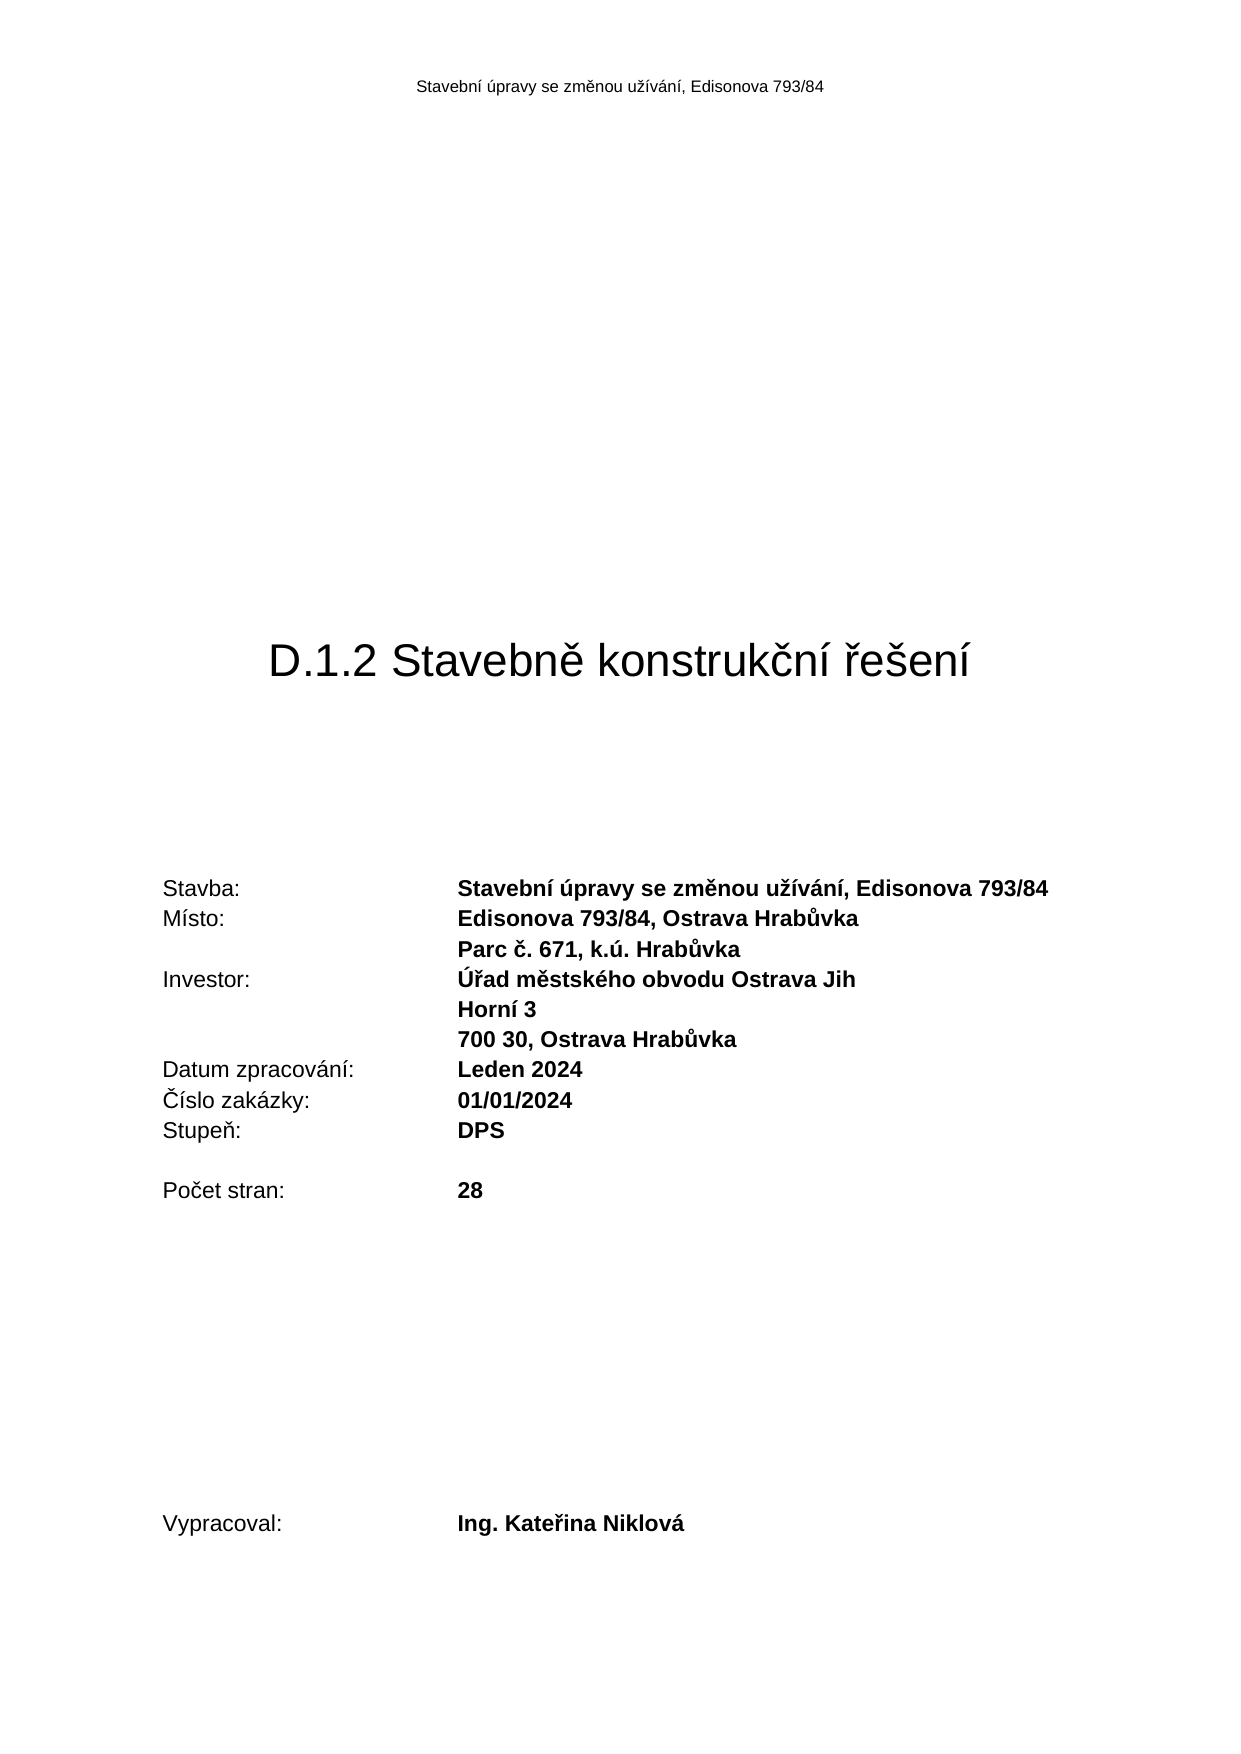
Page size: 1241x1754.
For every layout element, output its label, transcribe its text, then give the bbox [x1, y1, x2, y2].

text Horní 3 [162, 996, 1152, 1022]
text Datum zpracování: Leden 2024 [162, 1056, 1152, 1083]
text Vypracoval: Ing. Kateřina Niklová [162, 1509, 1152, 1536]
text Stavba: Stavební úpravy se změnou užívání, Edisonova 793/84 [162, 875, 1152, 901]
text Počet stran: 28 [89, 1177, 1152, 1203]
text Číslo zakázky: 01/01/2024 [89, 1087, 1152, 1113]
text Investor: Úřad městského obvodu Ostrava Jih [162, 966, 1152, 992]
text Stupeň: DPS [89, 1117, 1152, 1143]
text D.1.2 Stavebně konstrukční řešení [89, 633, 1152, 686]
text Místo: Edisonova 793/84, Ostrava Hrabůvka [162, 905, 1152, 932]
text Parc č. 671, k.ú. Hrabůvka [162, 936, 1152, 962]
text 700 30, Ostrava Hrabůvka [162, 1026, 1152, 1052]
